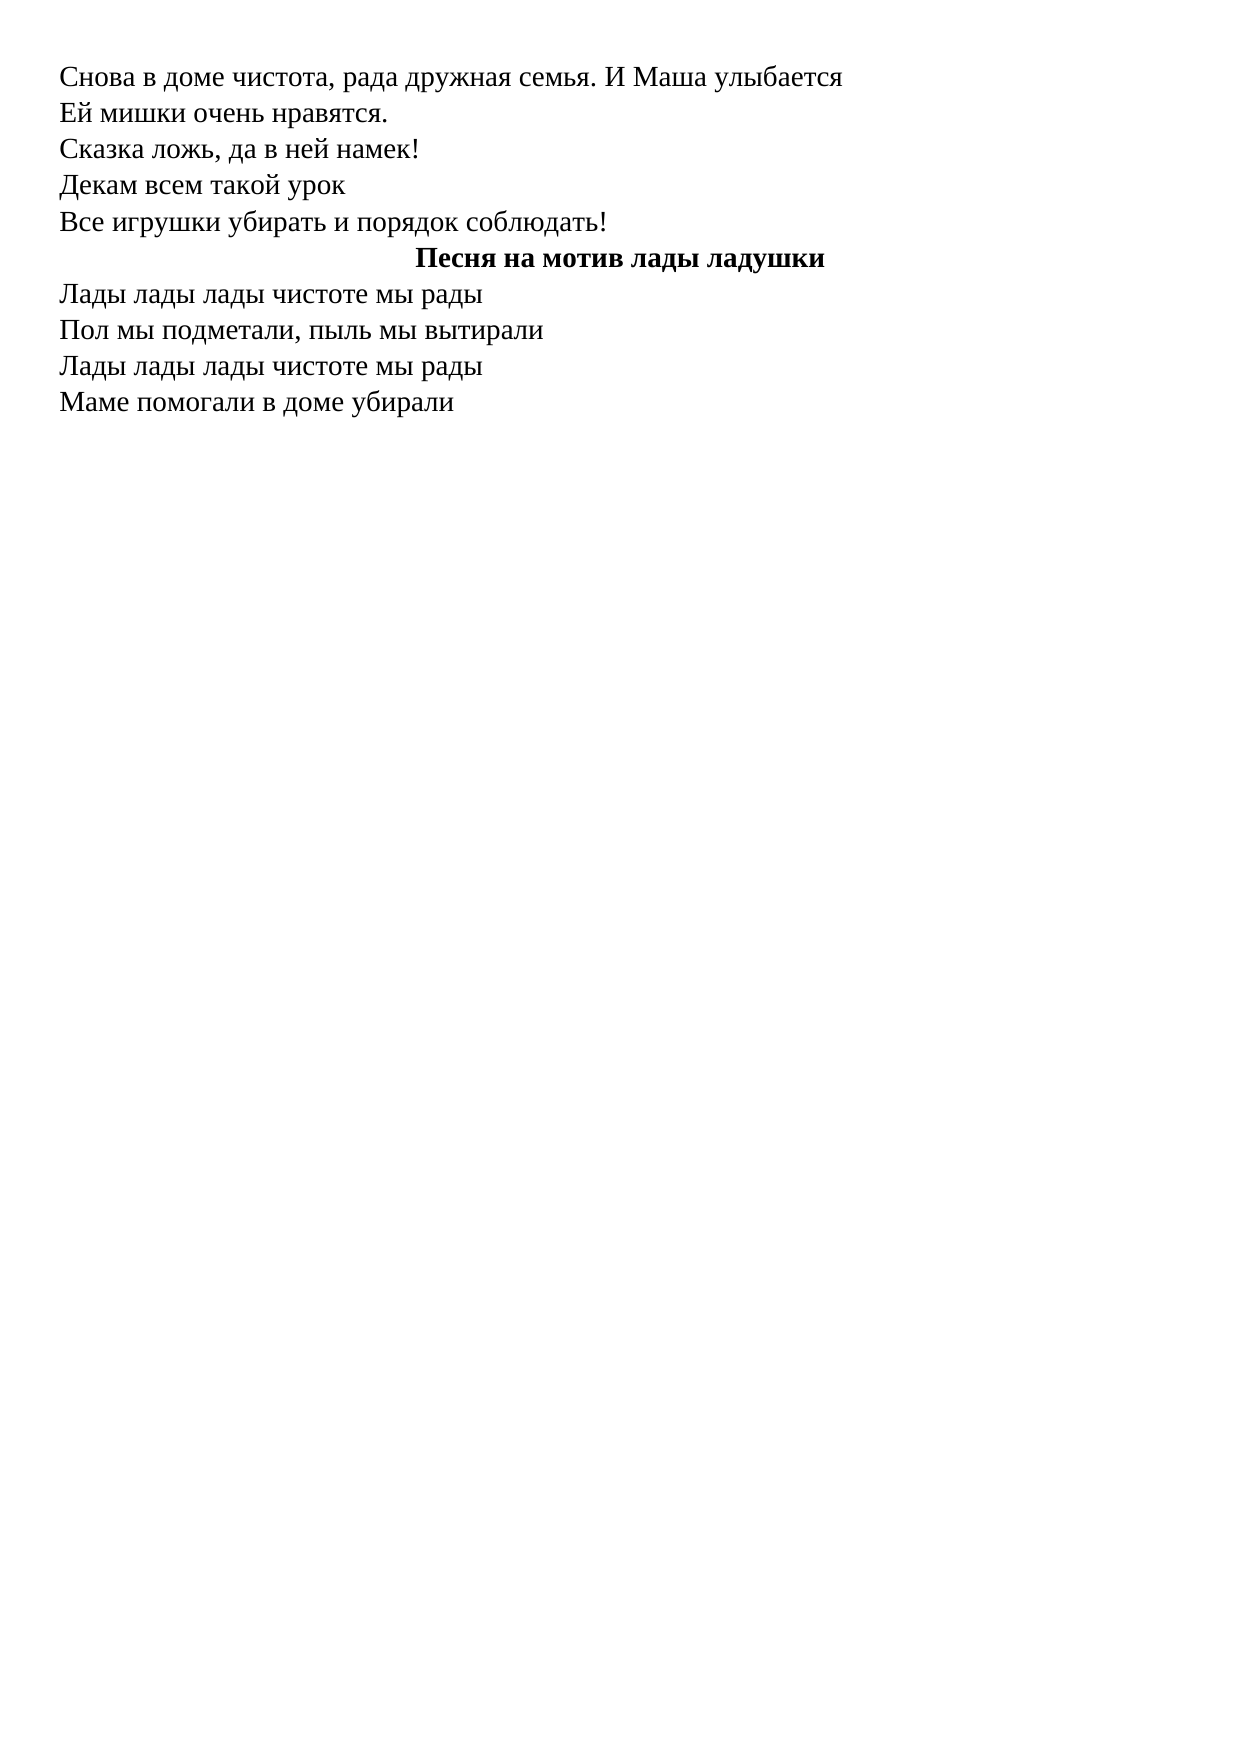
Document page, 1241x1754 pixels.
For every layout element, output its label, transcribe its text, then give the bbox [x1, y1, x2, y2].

text Лады лады лады чистоте мы рады [59, 276, 1181, 309]
text Лады лады лады чистоте мы рады [59, 348, 1181, 382]
text Пол мы подметали, пыль мы вытирали [59, 312, 1181, 346]
text Снова в доме чистота, рада дружная семья. И Маша улыбается Ей мишки очень нравятся. [59, 59, 1181, 129]
text Маме помогали в доме убирали [59, 384, 1181, 418]
text Все игрушки убирать и порядок соблюдать! [59, 204, 1181, 237]
text Декам всем такой урок [59, 167, 1181, 201]
text Песня на мотив лады ладушки [59, 240, 1181, 273]
text Сказка ложь, да в ней намек! [59, 131, 1181, 165]
